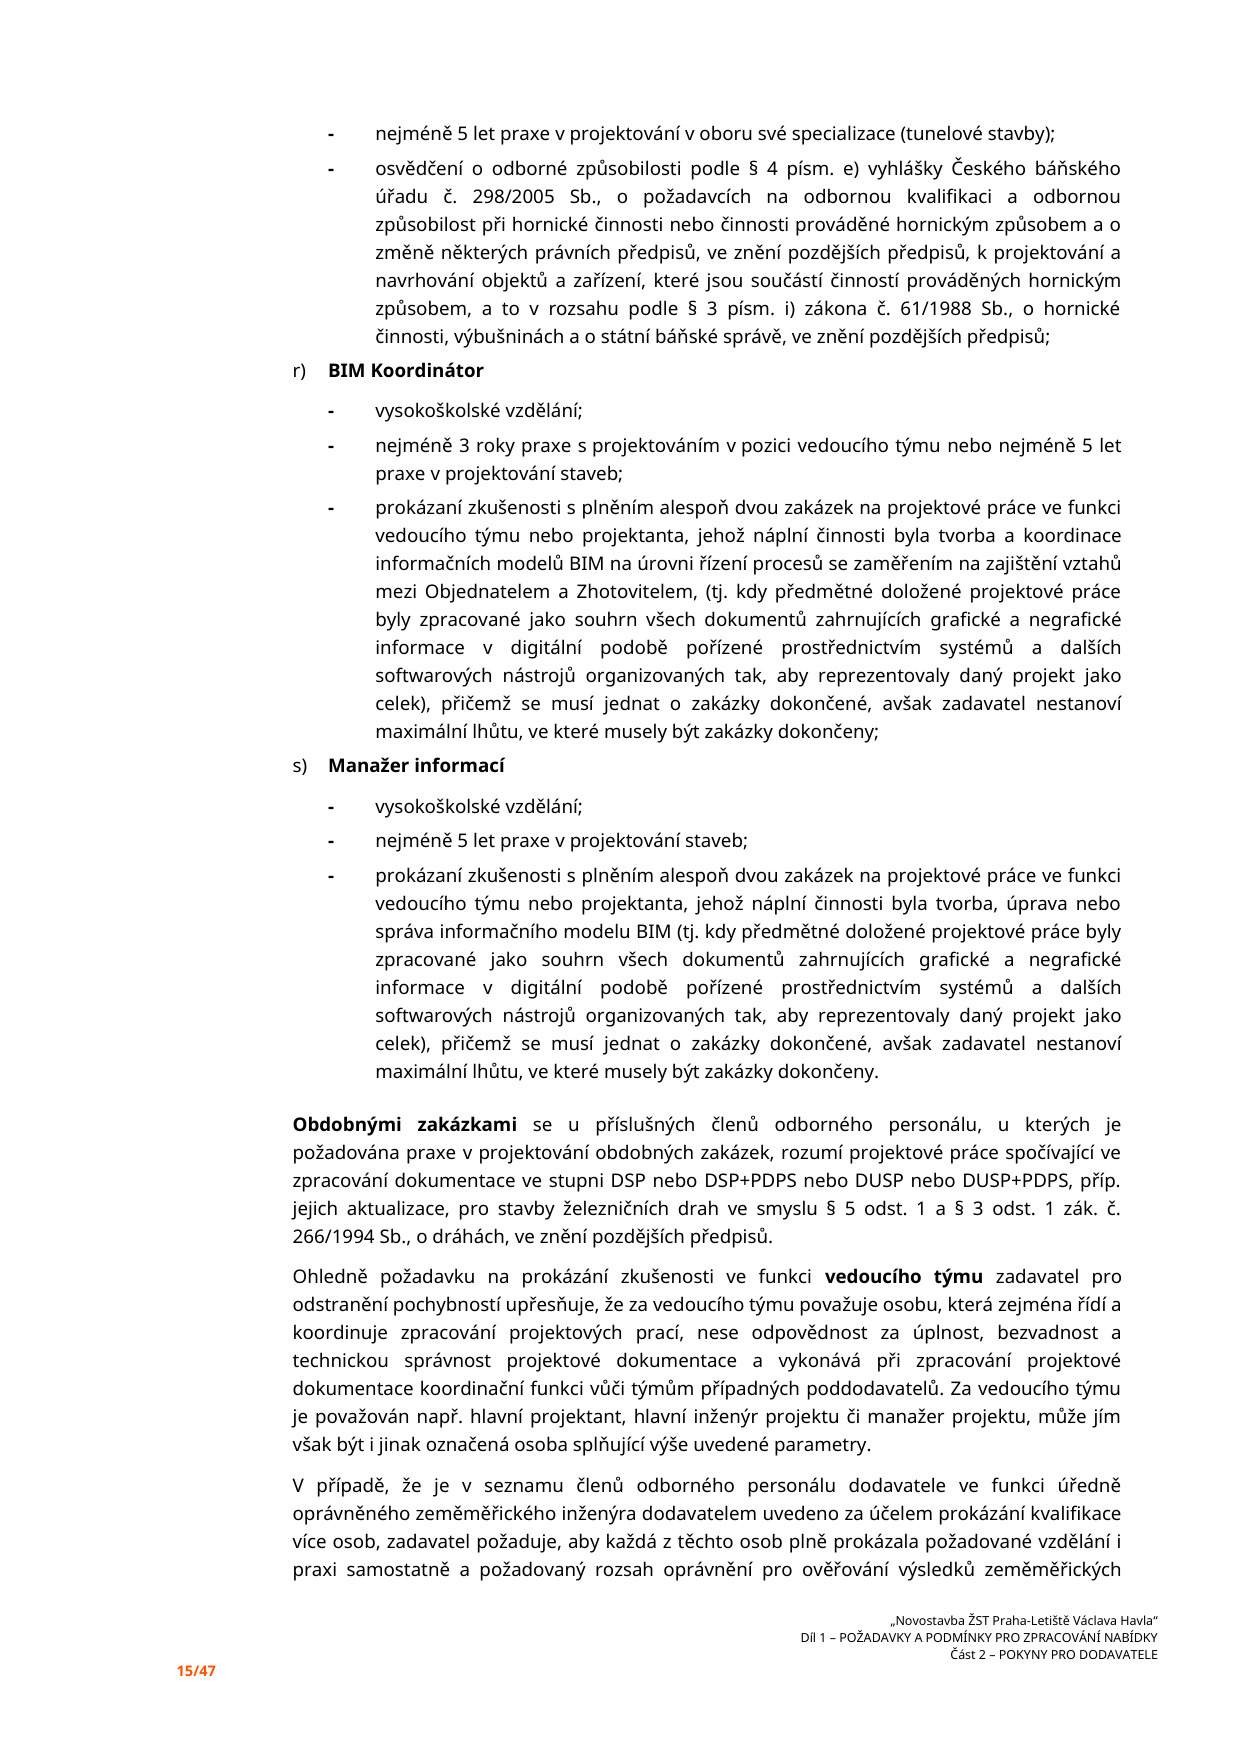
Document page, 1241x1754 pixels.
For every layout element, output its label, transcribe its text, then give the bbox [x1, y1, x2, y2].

text osvědčení o odborné způsobilosti podle § 4 písm. e) vyhlášky Českého báňského úřadu č. 298/2005 Sb., o požadavcích na odbornou kvalifikaci a odbornou způsobilost při hornické činnosti nebo činnosti prováděné hornickým způsobem a o změně některých právních předpisů, ve znění pozdějších předpisů, k projektování a navrhování objektů a zařízení, které jsou součástí činností prováděných hornickým způsobem, a to v rozsahu podle § 3 písm. i) zákona č. 61/1988 Sb., o hornické činnosti, výbušninách a o státní báňské správě, ve znění pozdějších předpisů; [328, 155, 1122, 348]
text nejméně 5 let praxe v projektování staveb; [328, 828, 1122, 853]
text nejméně 5 let praxe v projektování v oboru své specializace (tunelové stavby); [328, 121, 1122, 146]
text prokázaní zkušenosti s plněním alespoň dvou zakázek na projektové práce ve funkci vedoucího týmu nebo projektanta, jehož náplní činnosti byla tvorba a koordinace informačních modelů BIM na úrovni řízení procesů se zaměřením na zajištění vztahů mezi Objednatelem a Zhotovitelem, (tj. kdy předmětné doložené projektové práce byly zpracované jako souhrn všech dokumentů zahrnujících grafické a negrafické informace v digitální podobě pořízené prostřednictvím systémů a dalších softwarových nástrojů organizovaných tak, aby reprezentovaly daný projekt jako celek), přičemž se musí jednat o zakázky dokončené, avšak zadavatel nestanoví maximální lhůtu, ve které musely být zakázky dokončeny; [328, 494, 1122, 744]
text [292, 1472, 1122, 1582]
list Manažer informací [292, 753, 1122, 778]
text Obdobnými zakázkami se u příslušných členů odborného personálu, u kterých je požadována praxe v projektování obdobných zakázek, rozumí projektové práce spočívající ve zpracování dokumentace ve stupni DSP nebo DSP+PDPS nebo DUSP nebo DUSP+PDPS, příp. jejich aktualizace, pro stavby železničních drah ve smyslu § 5 odst. 1 a § 3 odst. 1 zák. č. 266/1994 Sb., o dráhách, ve znění pozdějších předpisů. [292, 1111, 1122, 1249]
text vysokoškolské vzdělání; [328, 398, 1122, 423]
list BIM Koordinátor [292, 357, 1122, 383]
text nejméně 3 roky praxe s projektováním v pozici vedoucího týmu nebo nejméně 5 let praxe v projektování staveb; [328, 432, 1122, 486]
text prokázaní zkušenosti s plněním alespoň dvou zakázek na projektové práce ve funkci vedoucího týmu nebo projektanta, jehož náplní činnosti byla tvorba, úprava nebo správa informačního modelu BIM (tj. kdy předmětné doložené projektové práce byly zpracované jako souhrn všech dokumentů zahrnujících grafické a negrafické informace v digitální podobě pořízené prostřednictvím systémů a dalších softwarových nástrojů organizovaných tak, aby reprezentovaly daný projekt jako celek), přičemž se musí jednat o zakázky dokončené, avšak zadavatel nestanoví maximální lhůtu, ve které musely být zakázky dokončeny. [328, 862, 1122, 1083]
text Ohledně požadavku na prokázání zkušenosti ve funkci vedoucího týmu zadavatel pro odstranění pochybností upřesňuje, že za vedoucího týmu považuje osobu, která zejména řídí a koordinuje zpracování projektových prací, nese odpovědnost za úplnost, bezvadnost a technickou správnost projektové dokumentace a vykonává při zpracování projektové dokumentace koordinační funkci vůči týmům případných poddodavatelů. Za vedoucího týmu je považován např. hlavní projektant, hlavní inženýr projektu či manažer projektu, může jím však být i jinak označená osoba splňující výše uvedené parametry. [292, 1264, 1122, 1457]
text vysokoškolské vzdělání; [328, 793, 1122, 819]
